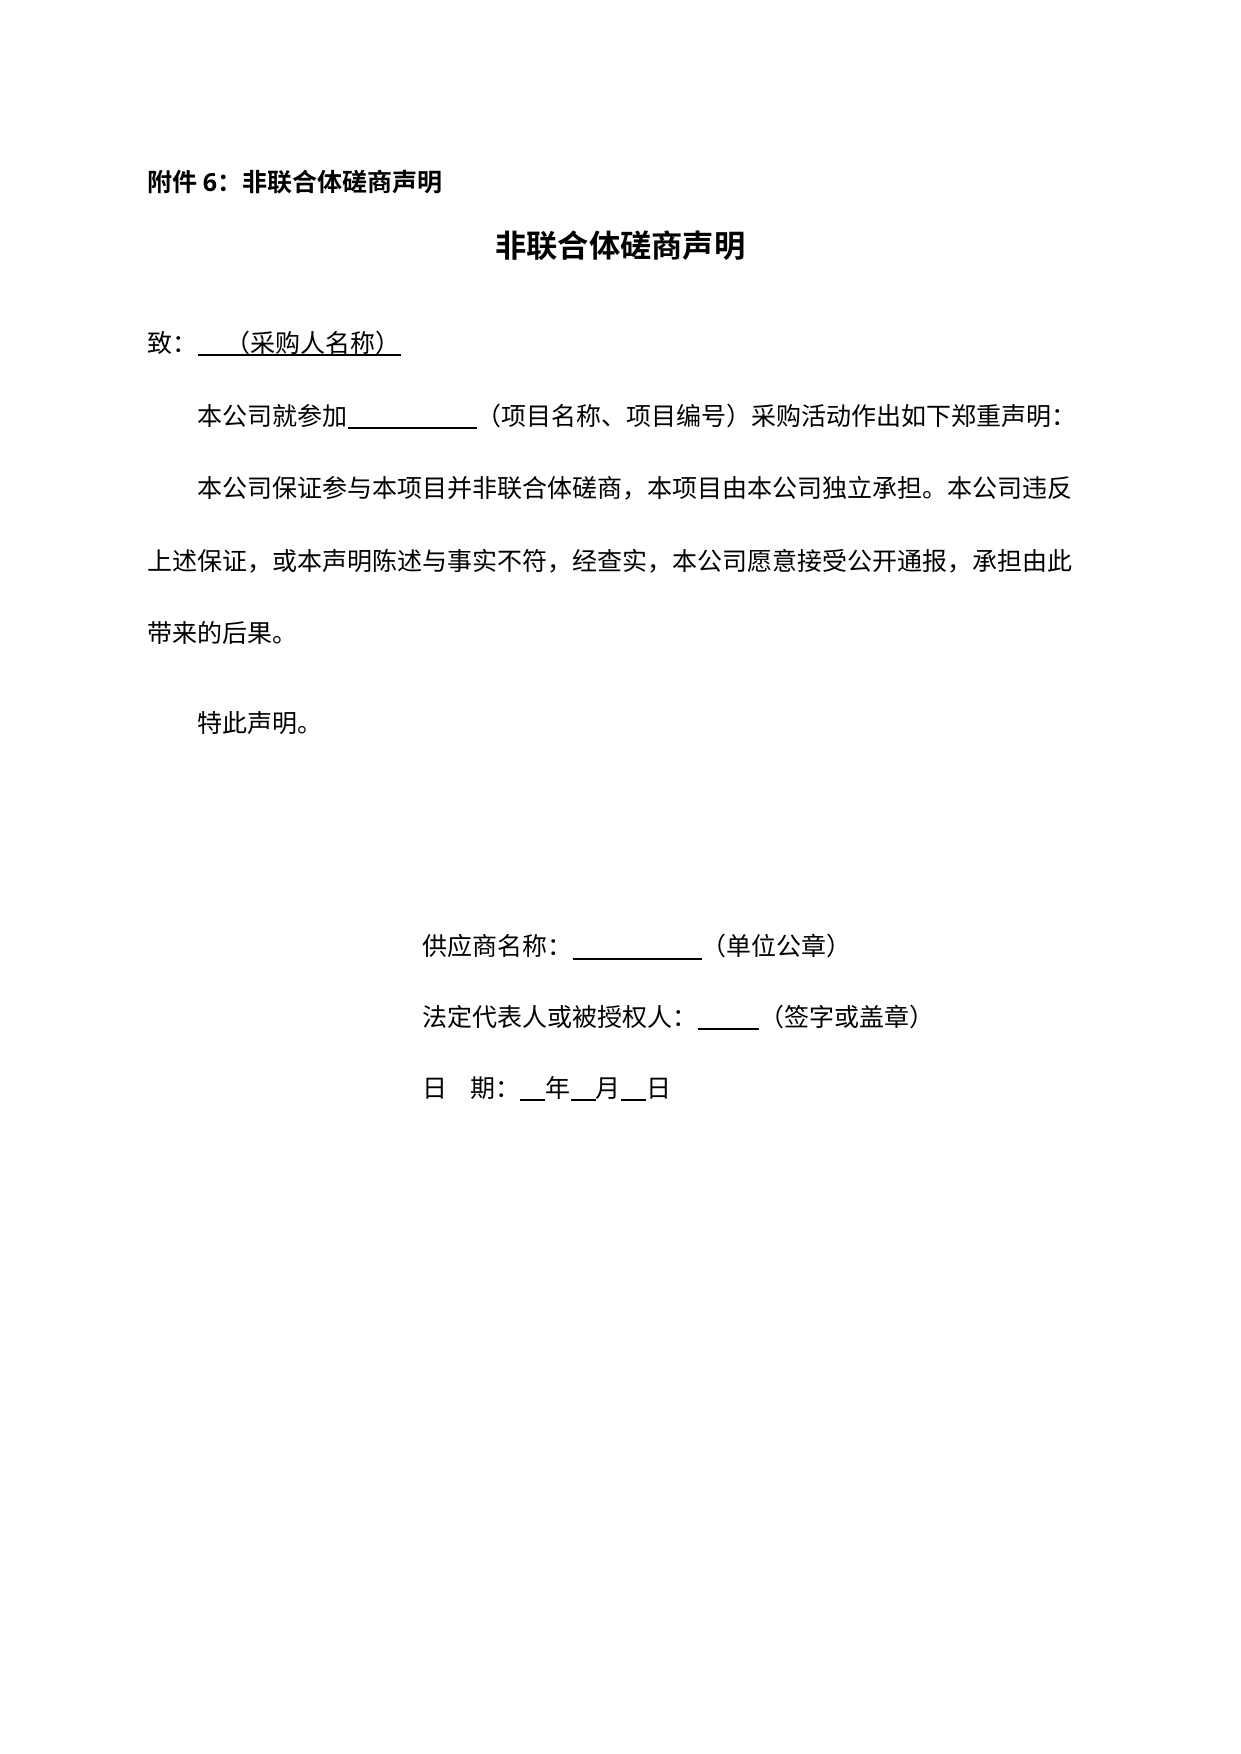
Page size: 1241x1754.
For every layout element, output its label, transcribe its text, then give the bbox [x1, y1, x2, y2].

text 法定代表人或被授权人： （签字或盖章） [148, 997, 1093, 1034]
text 日 期： 年 月 日 [148, 1068, 1093, 1104]
text 致： （采购人名称） [148, 323, 1093, 360]
text 本公司保证参与本项目并非联合体磋商，本项目由本公司独立承担。本公司违反上述保证，或本声明陈述与事实不符，经查实，本公司愿意接受公开通报，承担由此带来的后果。 [148, 468, 1093, 650]
text 本公司就参加 （项目名称、项目编号）采购活动作出如下郑重声明： [148, 396, 1093, 432]
text 特此声明。 [148, 686, 1093, 744]
text 供应商名称： （单位公章） [148, 927, 1093, 963]
text 非联合体磋商声明 [148, 228, 1093, 264]
subtitle 附件6：非联合体磋商声明 [148, 162, 1093, 198]
